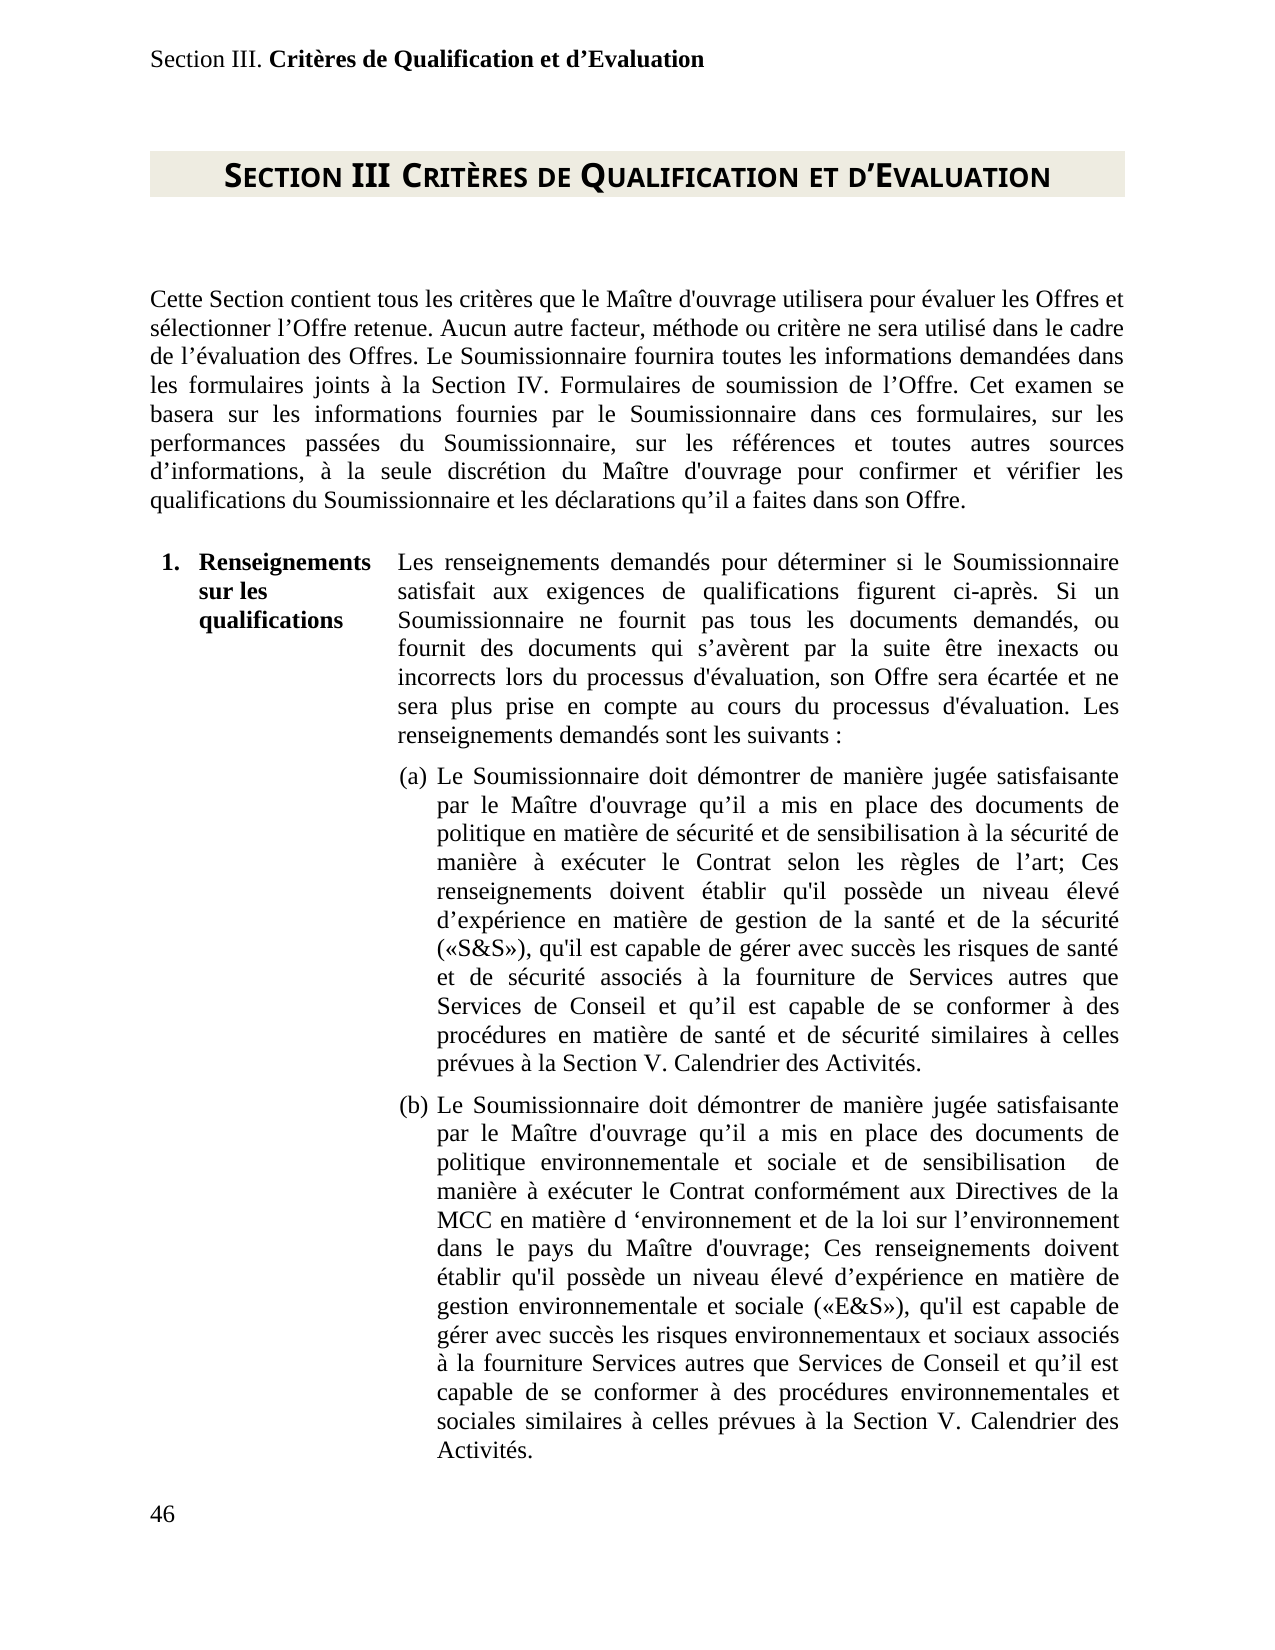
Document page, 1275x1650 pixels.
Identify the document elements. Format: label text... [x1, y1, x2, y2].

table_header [150, 535, 386, 1476]
text Cette Section contient tous les critères que le Maître d'ouvrage utilisera pour évaluer les Offres et sélectionner l’Offre retenue. Aucun autre facteur, méthode ou critère ne sera utilisé dans le cadre de l’évaluation des Offres. Le Soumissionnaire fournira toutes les informations demandées dans les formulaires joints à la Section IV. Formulaires de soumission de l’Offre. Cet examen se basera sur les informations fournies par le Soumissionnaire dans ces formulaires, sur les performances passées du Soumissionnaire, sur les références et toutes autres sources d’informations, à la seule discrétion du Maître d'ouvrage pour confirmer et vérifier les qualifications du Soumissionnaire et les déclarations qu’il a faites dans son Offre. [150, 284, 1125, 514]
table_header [386, 535, 1131, 1476]
subtitle Section III Critères de Qualification et d’Evaluation [150, 151, 1125, 197]
